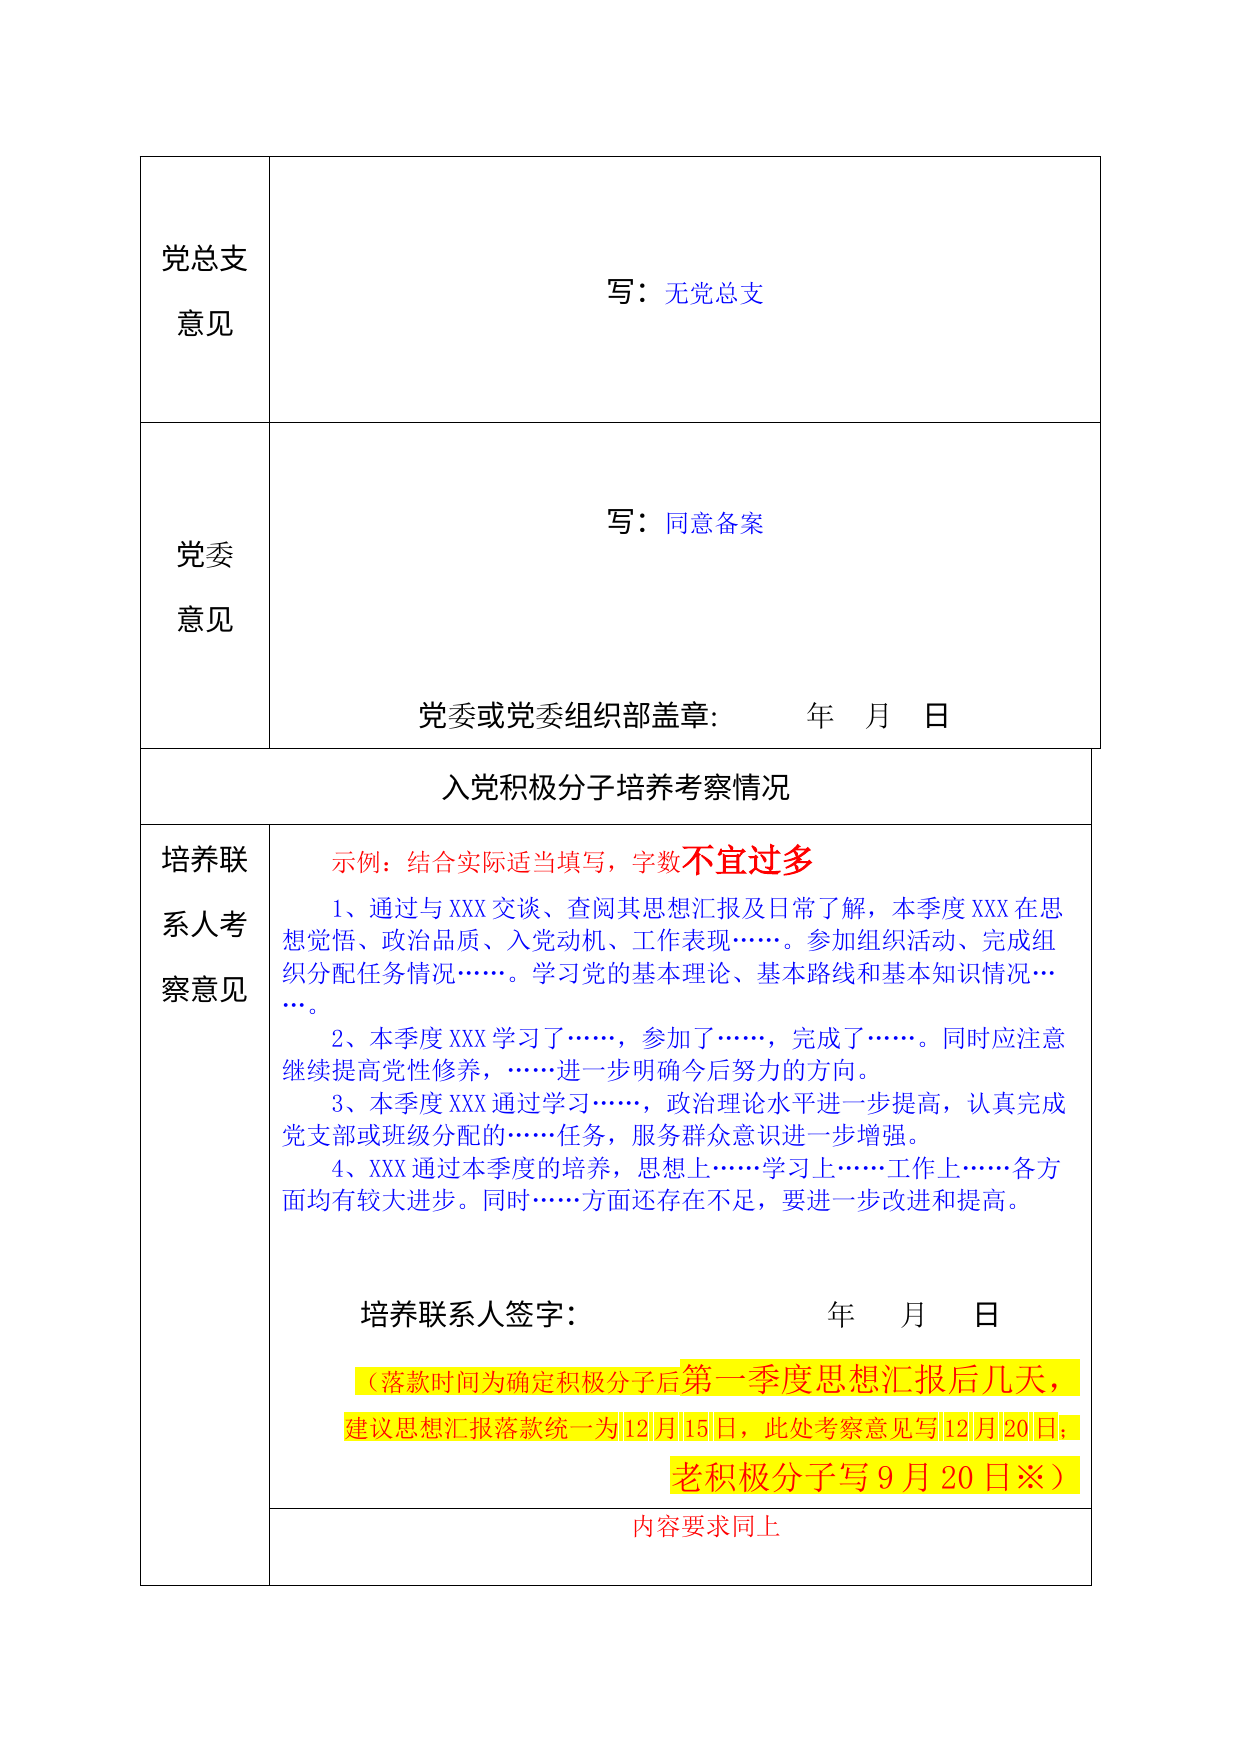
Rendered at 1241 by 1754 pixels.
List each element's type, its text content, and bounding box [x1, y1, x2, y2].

table_cell 培养联系人考察意见 [141, 825, 269, 1585]
table_cell 党委 意见 [141, 423, 269, 748]
table_cell 示例：结合实际适当填写，字数不宜过多 1、通过与XXX交谈、查阅其思想汇报及日常了解，本季度XXX在思想觉悟、政治品质、入党动机、工作表现……。参加组织活动、完成组织分配任务情况……。学习党的基本理论、基本路线和基本知识情况……。 2、本季度XXX学习了……，参加了……，完成了……。同时应注意继续提高党性修养，……进一步明确今后努力的方向。 3、本季度XXX通过学习……，政治理论水平进一步提高，认真完成党支部或班级分配的……任务，服务群众意识进一步增强。 4、XXX通过本季度的培养，思想上……学习上……工作上……各方面均有较大进步。同时……方面还存在不足，要进一步改进和提高。 培养联系人签字： 年 月 日 （落款时间为确定积极分子后第一季度思想汇报后几天， 建议思想汇报落款统一为12月15日，此处考察意见写12月20日； 老积极分子写9月20日※） [270, 825, 1091, 1507]
table_cell 党总支意见 [141, 157, 269, 422]
table_cell 入党积极分子培养考察情况 [141, 749, 1091, 824]
table_cell 写：同意备案 党委或党委组织部盖章: 年 月 日 [270, 423, 1100, 748]
table_cell 写：无党总支 [270, 157, 1100, 422]
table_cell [270, 1509, 1091, 1585]
